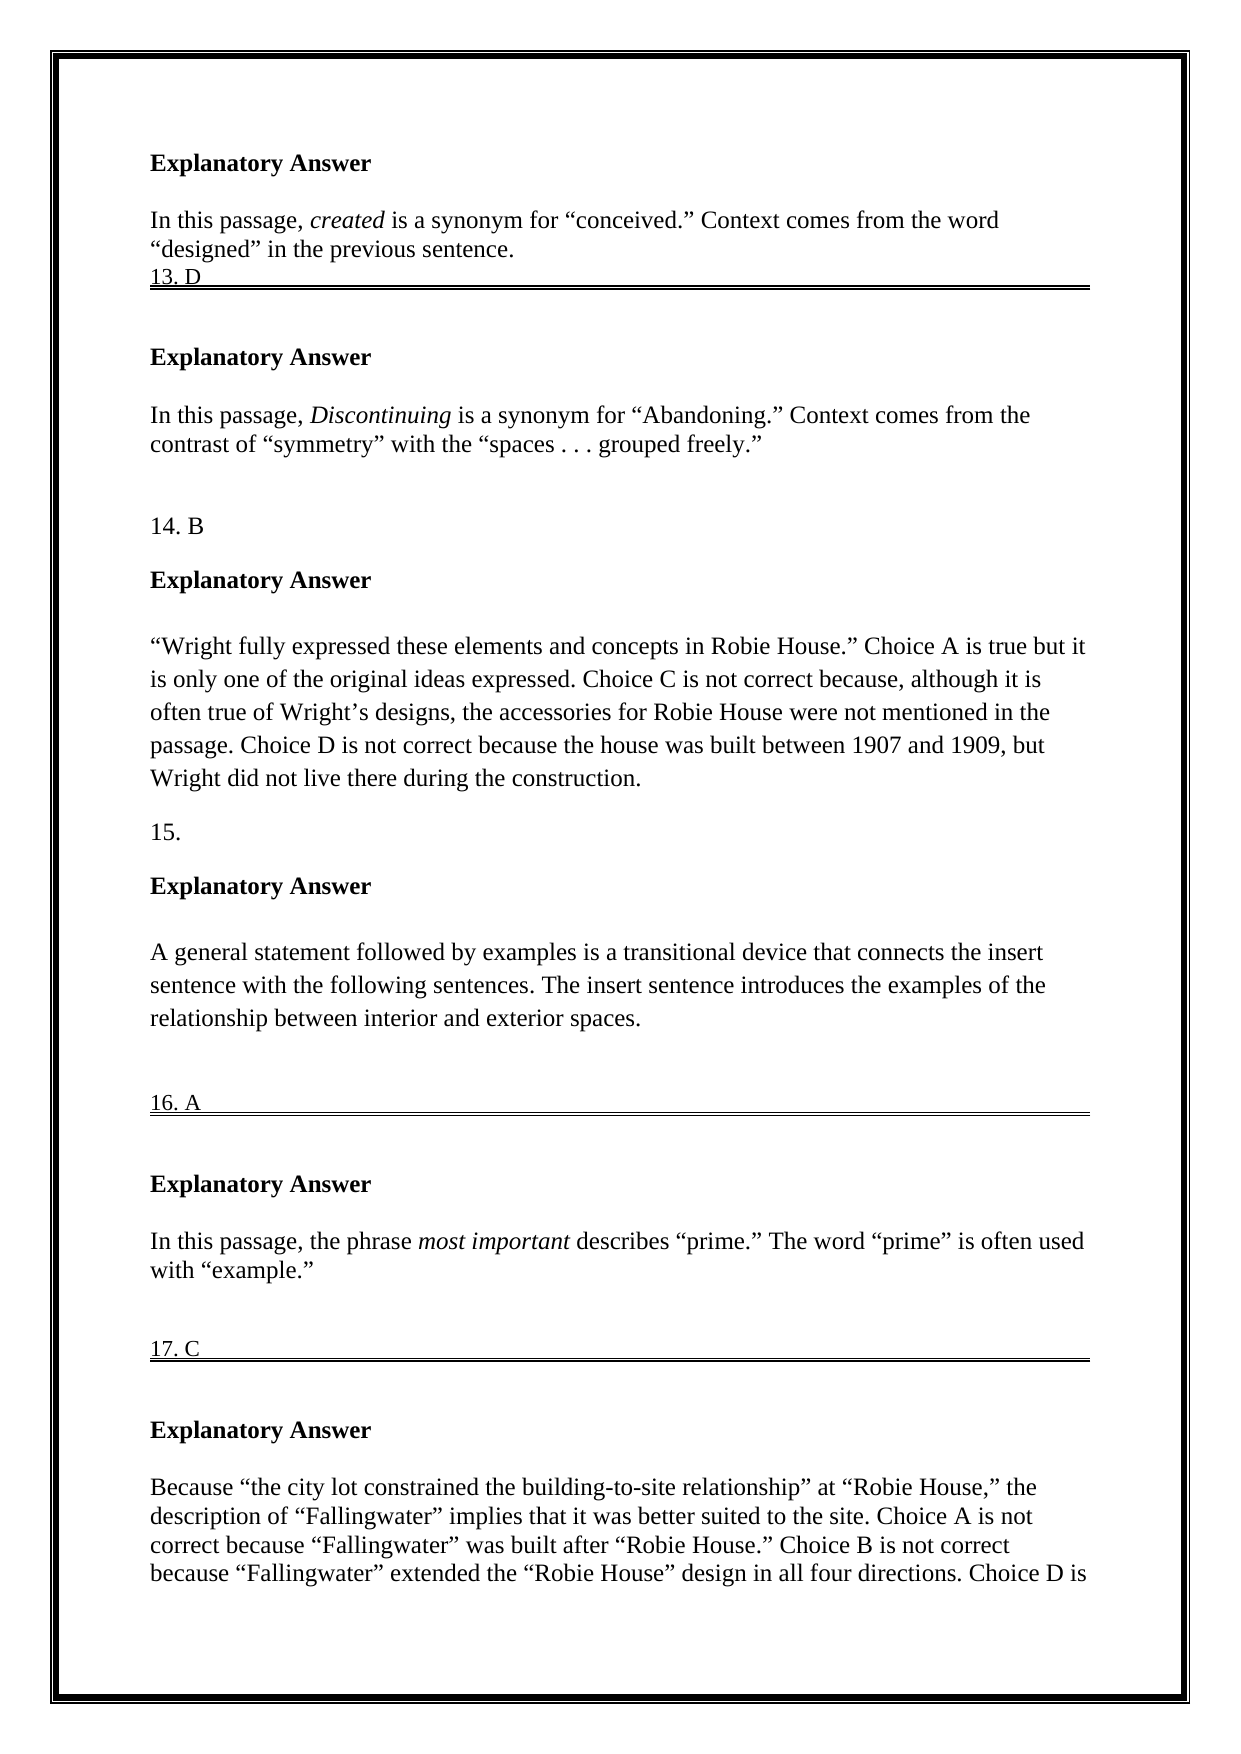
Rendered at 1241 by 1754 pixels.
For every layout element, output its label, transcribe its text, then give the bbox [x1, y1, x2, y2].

text Explanatory Answer In this passage, Discontinuing is a synonym for “Abandoning.” Context comes from the contrast of “symmetry” with the “spaces . . . grouped freely.” [150, 342, 1090, 457]
text Explanatory Answer In this passage, the phrase most important describes “prime.” The word “prime” is often used with “example.” [150, 1169, 1090, 1284]
text 15. [150, 817, 1090, 846]
text 17. C [150, 1335, 1090, 1358]
text Explanatory Answer “Wright fully expressed these elements and concepts in Robie House.” Choice A is true but it is only one of the original ideas expressed. Choice C is not correct because, although it is often true of Wright’s designs, the accessories for Robie House were not mentioned in the passage. Choice D is not correct because the house was built between 1907 and 1909, but Wright did not live there during the construction. [150, 565, 1090, 792]
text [150, 1415, 1090, 1587]
text 13. D [150, 263, 1090, 285]
text Explanatory Answer A general statement followed by examples is a transitional device that connects the insert sentence with the following sentences. The insert sentence introduces the examples of the relationship between interior and exterior spaces. [150, 871, 1090, 1064]
text 16. A [150, 1089, 1090, 1112]
text Explanatory Answer In this passage, created is a synonym for “conceived.” Context comes from the word “designed” in the previous sentence. [150, 148, 1090, 263]
text 14. B [150, 511, 1090, 540]
